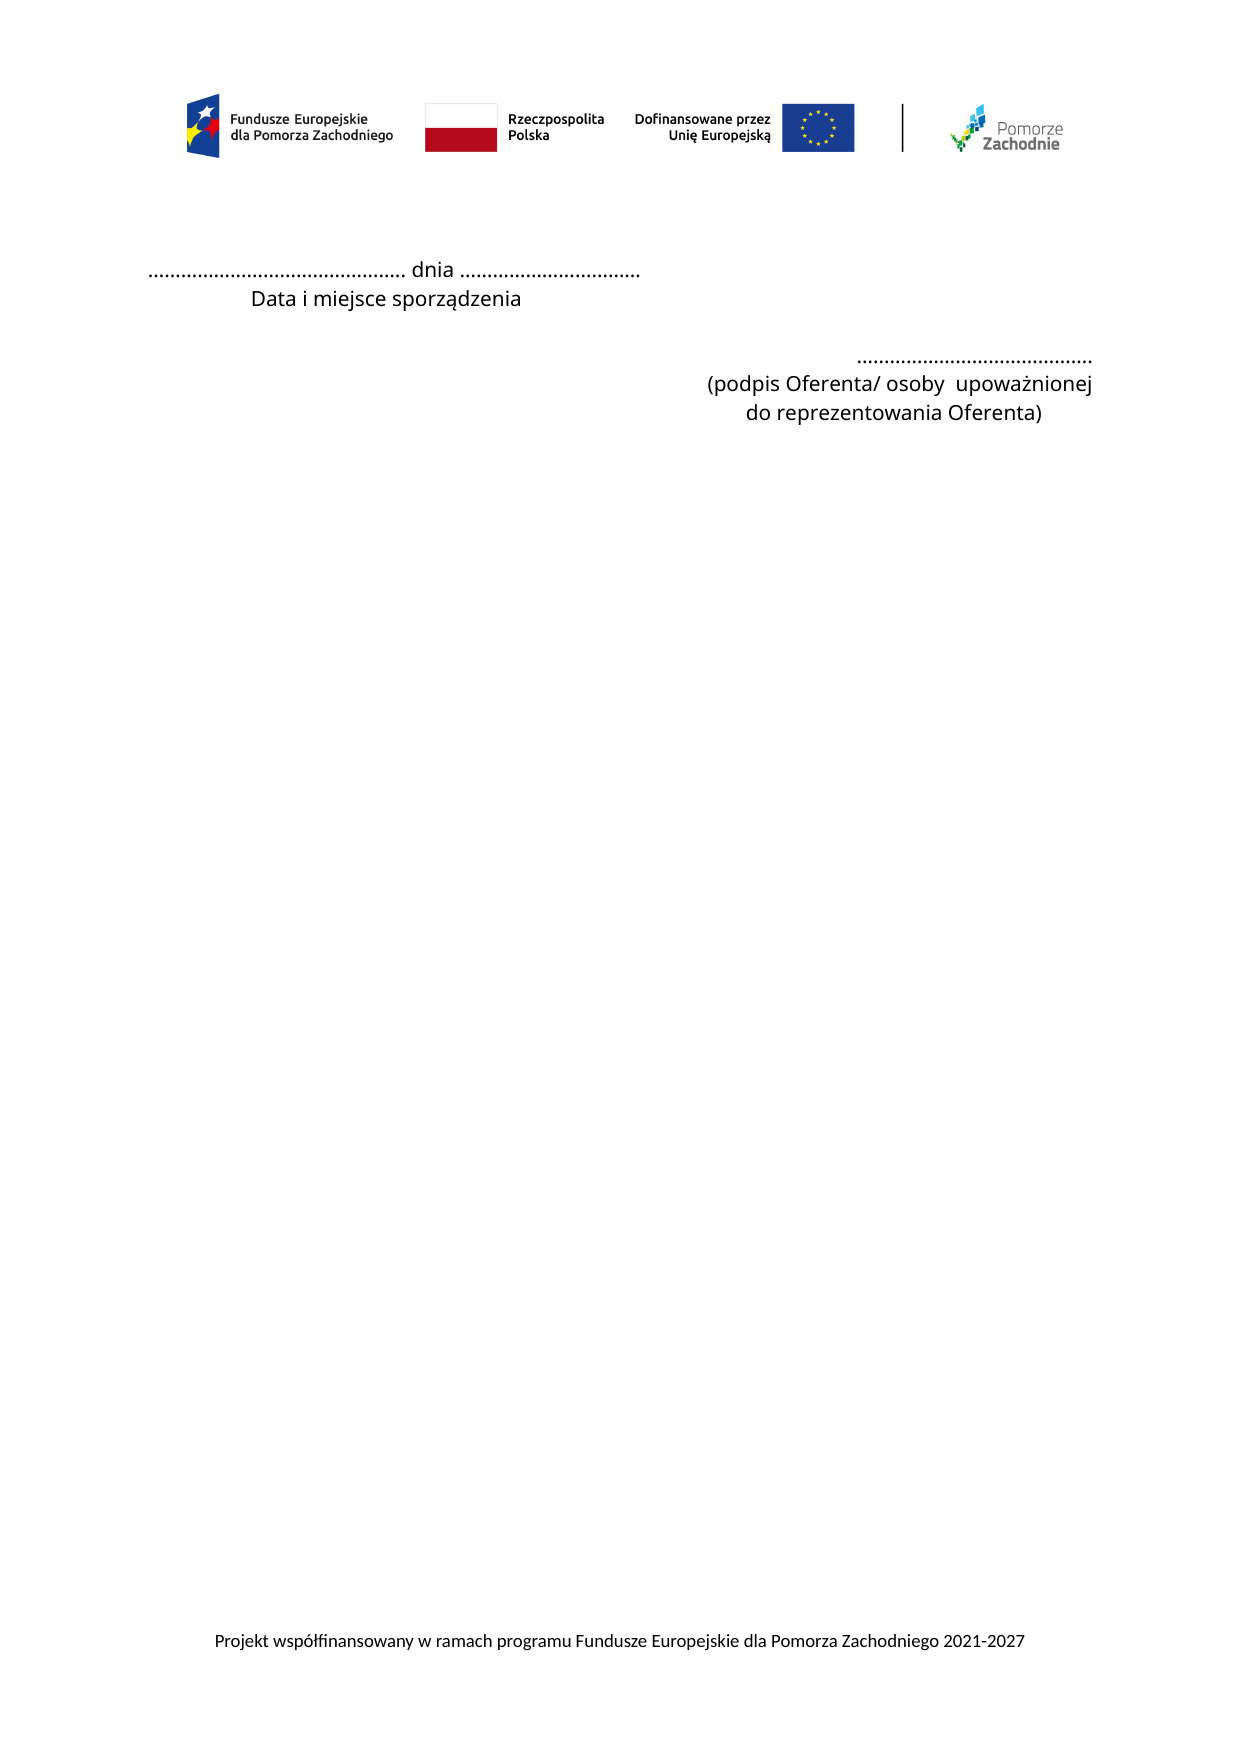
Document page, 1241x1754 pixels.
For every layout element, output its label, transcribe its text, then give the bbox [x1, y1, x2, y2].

text do reprezentowania Oferenta) [148, 398, 1093, 426]
text ……………………………………. [148, 341, 1093, 369]
text (podpis Oferenta/ osoby upoważnionej [148, 369, 1093, 398]
text Data i miejsce sporządzenia [148, 284, 1093, 312]
text ……………………………………….. dnia …………………………… [148, 256, 1093, 284]
picture [147, 73, 1093, 179]
